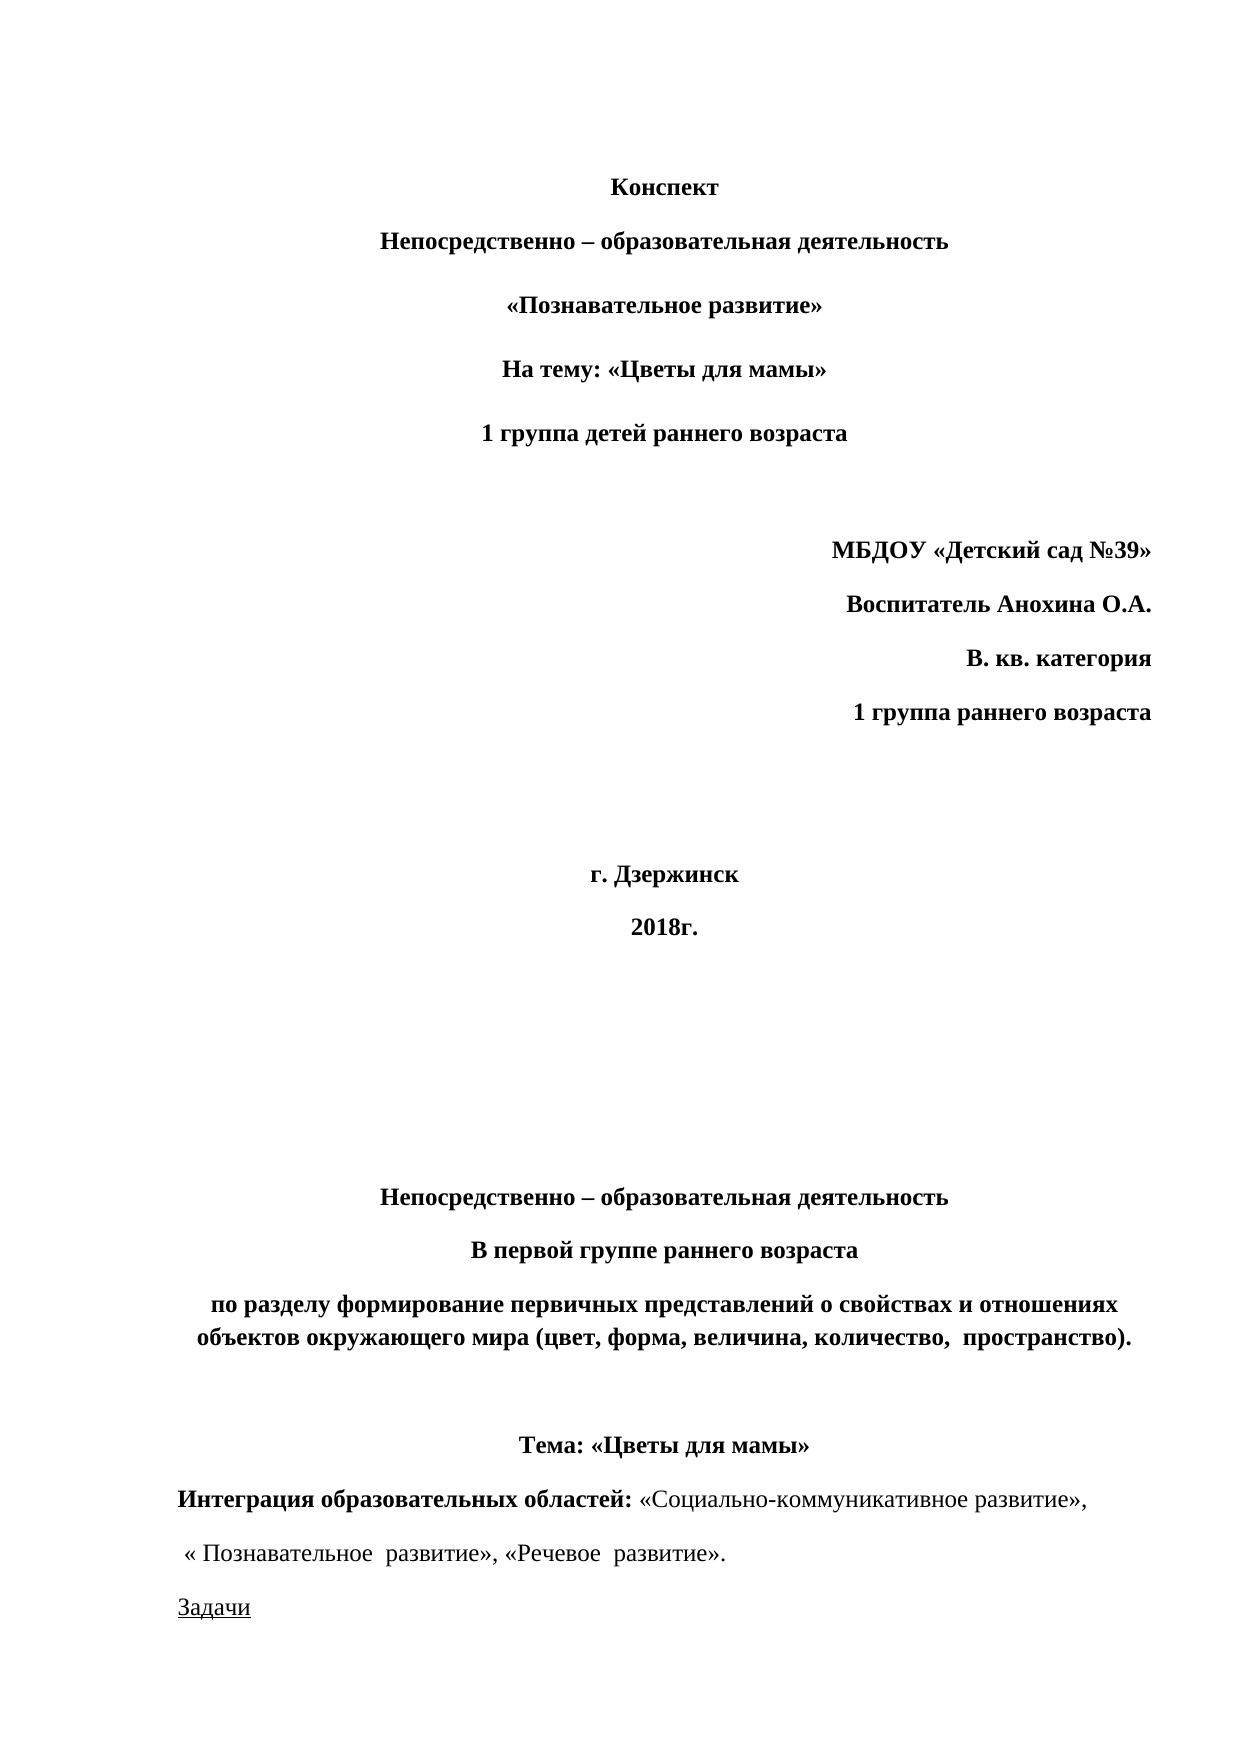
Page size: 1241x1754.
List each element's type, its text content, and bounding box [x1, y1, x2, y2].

text Непосредственно – образовательная деятельность [177, 226, 1152, 254]
text Воспитатель Анохина О.А. [177, 589, 1152, 618]
text « Познавательное развитие», «Речевое развитие». [177, 1538, 1152, 1567]
text 2018г. [177, 912, 1152, 941]
text Тема: «Цветы для мамы» [177, 1430, 1152, 1459]
text Интеграция образовательных областей: «Социально-коммуникативное развитие», [177, 1484, 1152, 1513]
text 1 группа раннего возраста [177, 697, 1152, 726]
text В первой группе раннего возраста [177, 1236, 1152, 1264]
text Непосредственно – образовательная деятельность [177, 1182, 1152, 1211]
text МБДОУ «Детский сад №39» [177, 536, 1152, 564]
text На тему: «Цветы для мамы» [177, 354, 1152, 382]
text «Познавательное развитие» [177, 290, 1152, 318]
text г. Дзержинск [177, 859, 1152, 887]
text В. кв. категория [177, 643, 1152, 672]
text 1 группа детей раннего возраста [177, 418, 1152, 446]
text Задачи [177, 1592, 1152, 1621]
text по разделу формирование первичных представлений о свойствах и отношениях объектов окружающего мира (цвет, форма, величина, количество, пространство). [177, 1289, 1152, 1351]
text Конспект [177, 172, 1152, 201]
